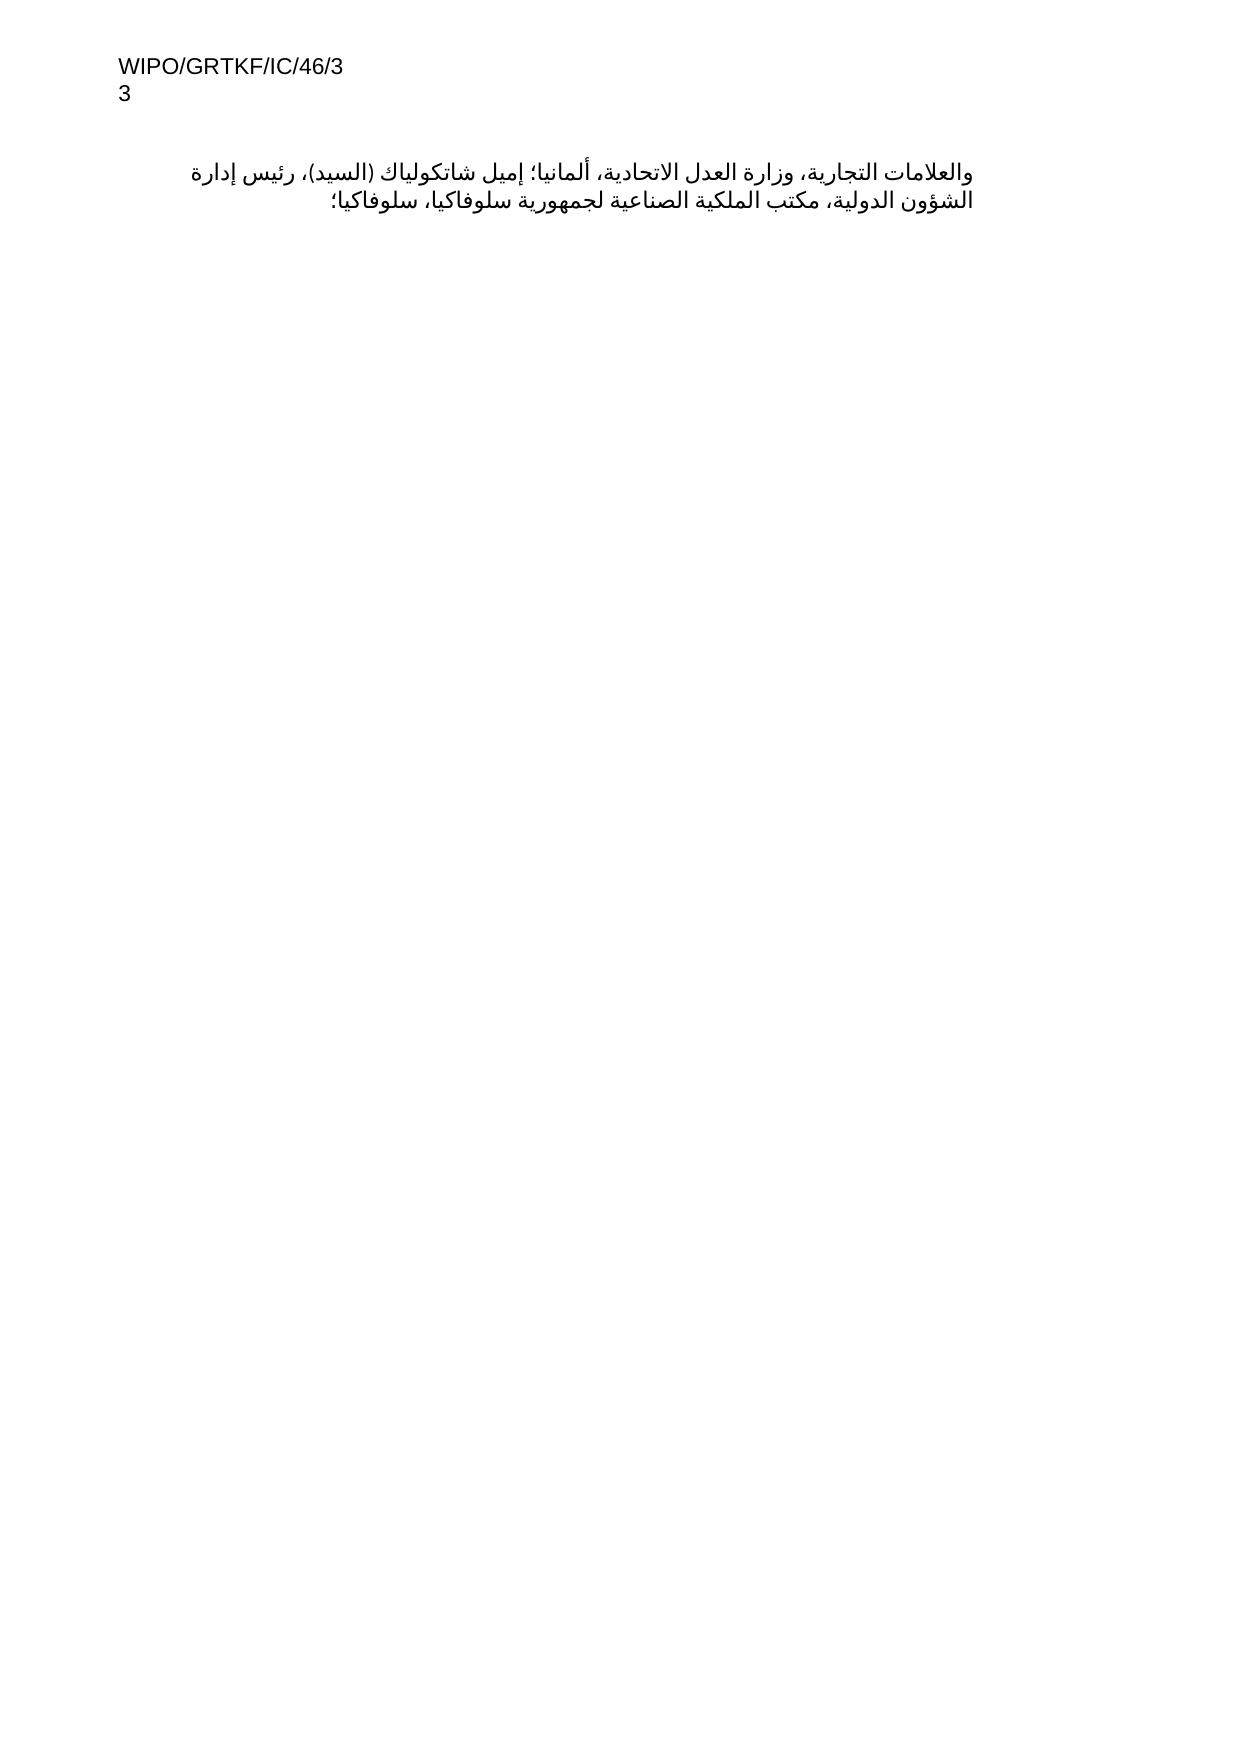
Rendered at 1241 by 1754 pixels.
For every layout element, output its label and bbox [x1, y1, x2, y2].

text [118, 158, 974, 214]
